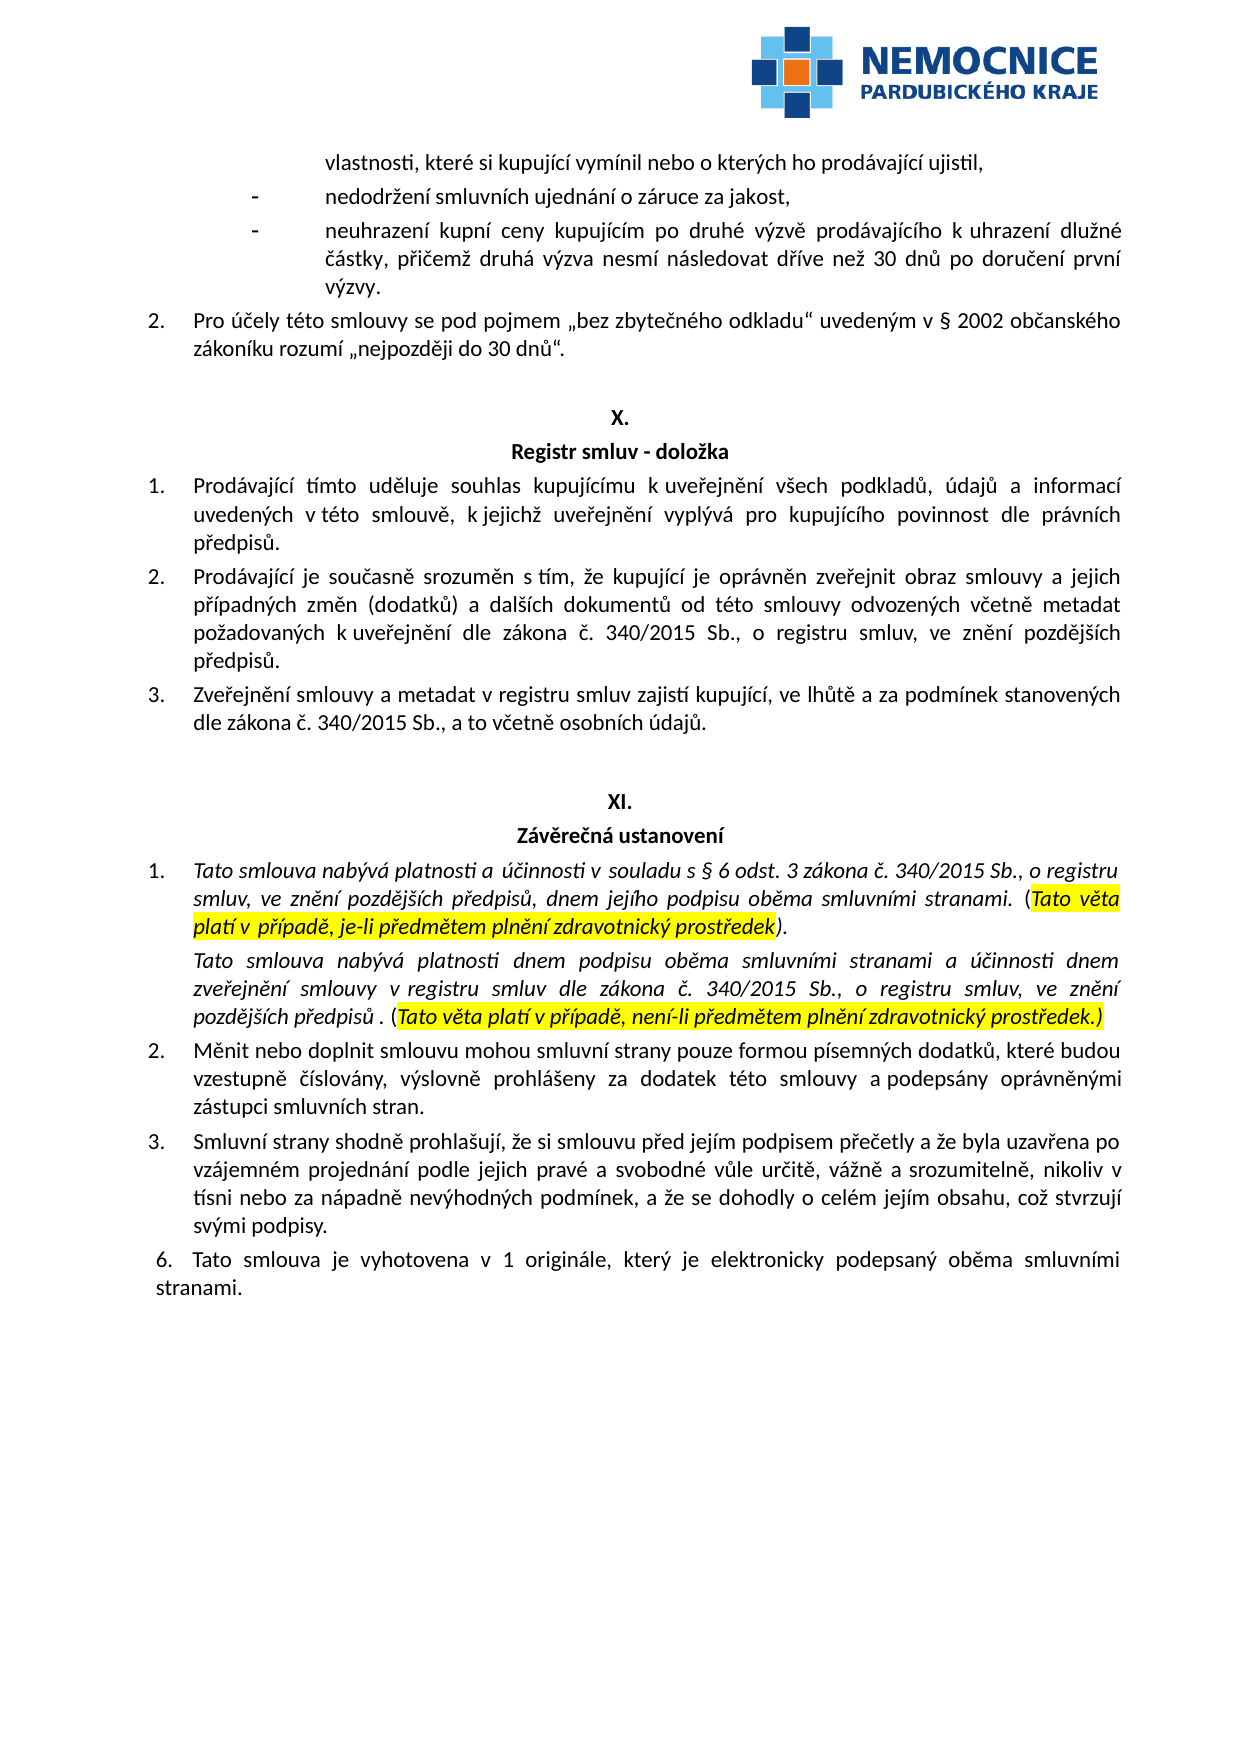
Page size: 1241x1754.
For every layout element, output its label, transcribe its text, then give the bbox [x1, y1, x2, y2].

text Závěrečná ustanovení [118, 822, 1122, 849]
list Tato smlouva nabývá platnosti a účinnosti v souladu s § 6 odst. 3 zákona č. 340/2015 Sb., o registru smluv, ve znění pozdějších předpisů, dnem jejího podpisu oběma smluvními stranami. (Tato věta platí v případě, je-li předmětem plnění zdravotnický prostředek). [148, 856, 1122, 940]
text 6. Tato smlouva je vyhotovena v 1 originále, který je elektronicky podepsaný oběma smluvními stranami. [156, 1245, 1122, 1301]
text XI. [118, 787, 1122, 815]
list Prodávající tímto uděluje souhlas kupujícímu k uveřejnění všech podkladů, údajů a informací uvedených v této smlouvě, k jejichž uveřejnění vyplývá pro kupujícího povinnost dle právních předpisů. [148, 472, 1122, 556]
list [251, 148, 1122, 176]
list Zveřejnění smlouvy a metadat v registru smluv zajistí kupující, ve lhůtě a za podmínek stanovených dle zákona č. 340/2015 Sb., a to včetně osobních údajů. [148, 680, 1122, 736]
picture [750, 25, 1098, 119]
list Smluvní strany shodně prohlašují, že si smlouvu před jejím podpisem přečetly a že byla uzavřena po vzájemném projednání podle jejich pravé a svobodné vůle určitě, vážně a srozumitelně, nikoliv v tísni nebo za nápadně nevýhodných podmínek, a že se dohodly o celém jejím obsahu, což stvrzují svými podpisy. [148, 1127, 1122, 1239]
list neuhrazení kupní ceny kupujícím po druhé výzvě prodávajícího k uhrazení dlužné částky, přičemž druhá výzva nesmí následovat dříve než 30 dnů po doručení první výzvy. [251, 216, 1122, 300]
text Tato smlouva nabývá platnosti dnem podpisu oběma smluvními stranami a účinnosti dnem zveřejnění smlouvy v registru smluv dle zákona č. 340/2015 Sb., o registru smluv, ve znění pozdějších předpisů . (Tato věta platí v případě, není-li předmětem plnění zdravotnický prostředek.) [193, 946, 1122, 1030]
text X. [118, 403, 1122, 431]
list Prodávající je současně srozuměn s tím, že kupující je oprávněn zveřejnit obraz smlouvy a jejich případných změn (dodatků) a dalších dokumentů od této smlouvy odvozených včetně metadat požadovaných k uveřejnění dle zákona č. 340/2015 Sb., o registru smluv, ve znění pozdějších předpisů. [148, 562, 1122, 674]
list Měnit nebo doplnit smlouvu mohou smluvní strany pouze formou písemných dodatků, které budou vzestupně číslovány, výslovně prohlášeny za dodatek této smlouvy a podepsány oprávněnými zástupci smluvních stran. [148, 1036, 1122, 1121]
list nedodržení smluvních ujednání o záruce za jakost, [251, 182, 1122, 210]
text Registr smluv - doložka [118, 437, 1122, 465]
list Pro účely této smlouvy se pod pojmem „bez zbytečného odkladu“ uvedeným v § 2002 občanského zákoníku rozumí „nejpozději do 30 dnů“. [148, 307, 1122, 363]
